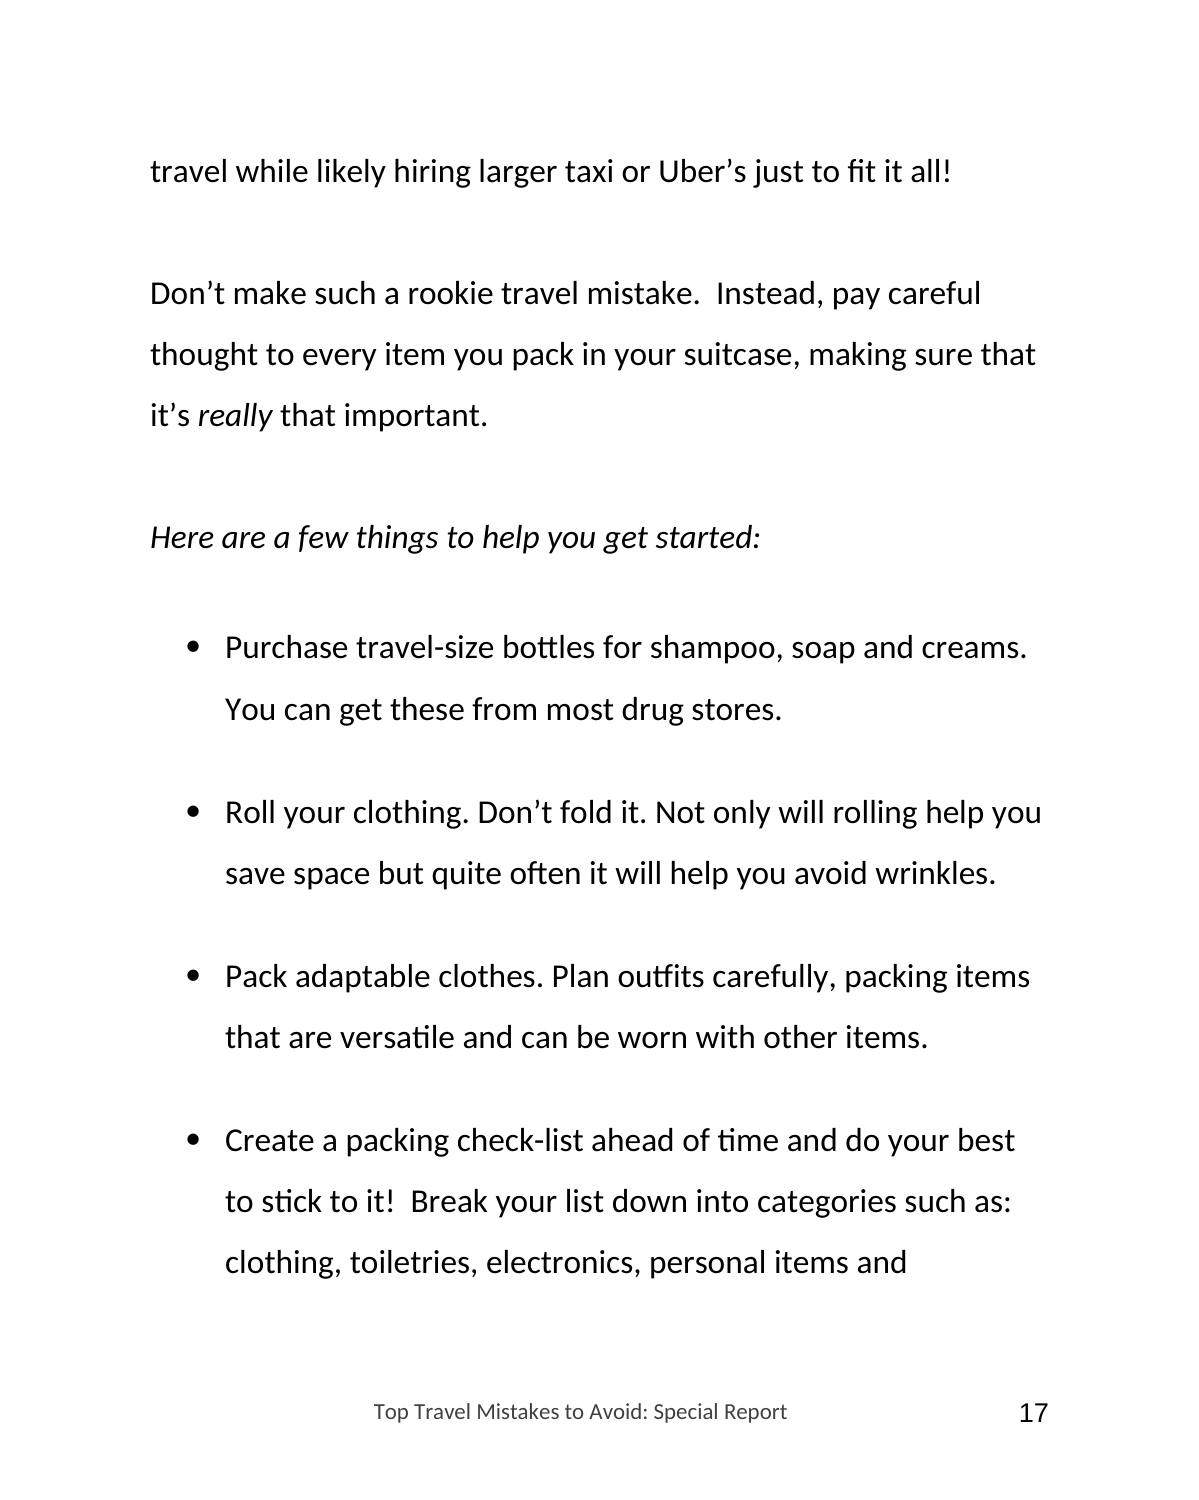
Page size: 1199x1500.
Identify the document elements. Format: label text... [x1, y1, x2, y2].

list Roll your clothing. Don’t fold it. Not only will rolling help you save space but quite often it will help you avoid wrinkles. [187, 791, 1049, 939]
list Purchase travel-size bottles for shampoo, soap and creams. You can get these from most drug stores. [187, 626, 1049, 775]
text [150, 150, 1049, 435]
list Pack adaptable clothes. Plan outfits carefully, packing items that are versatile and can be worn with other items. [187, 955, 1049, 1104]
text Here are a few things to help you get started: [150, 516, 1049, 626]
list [187, 1119, 1049, 1282]
